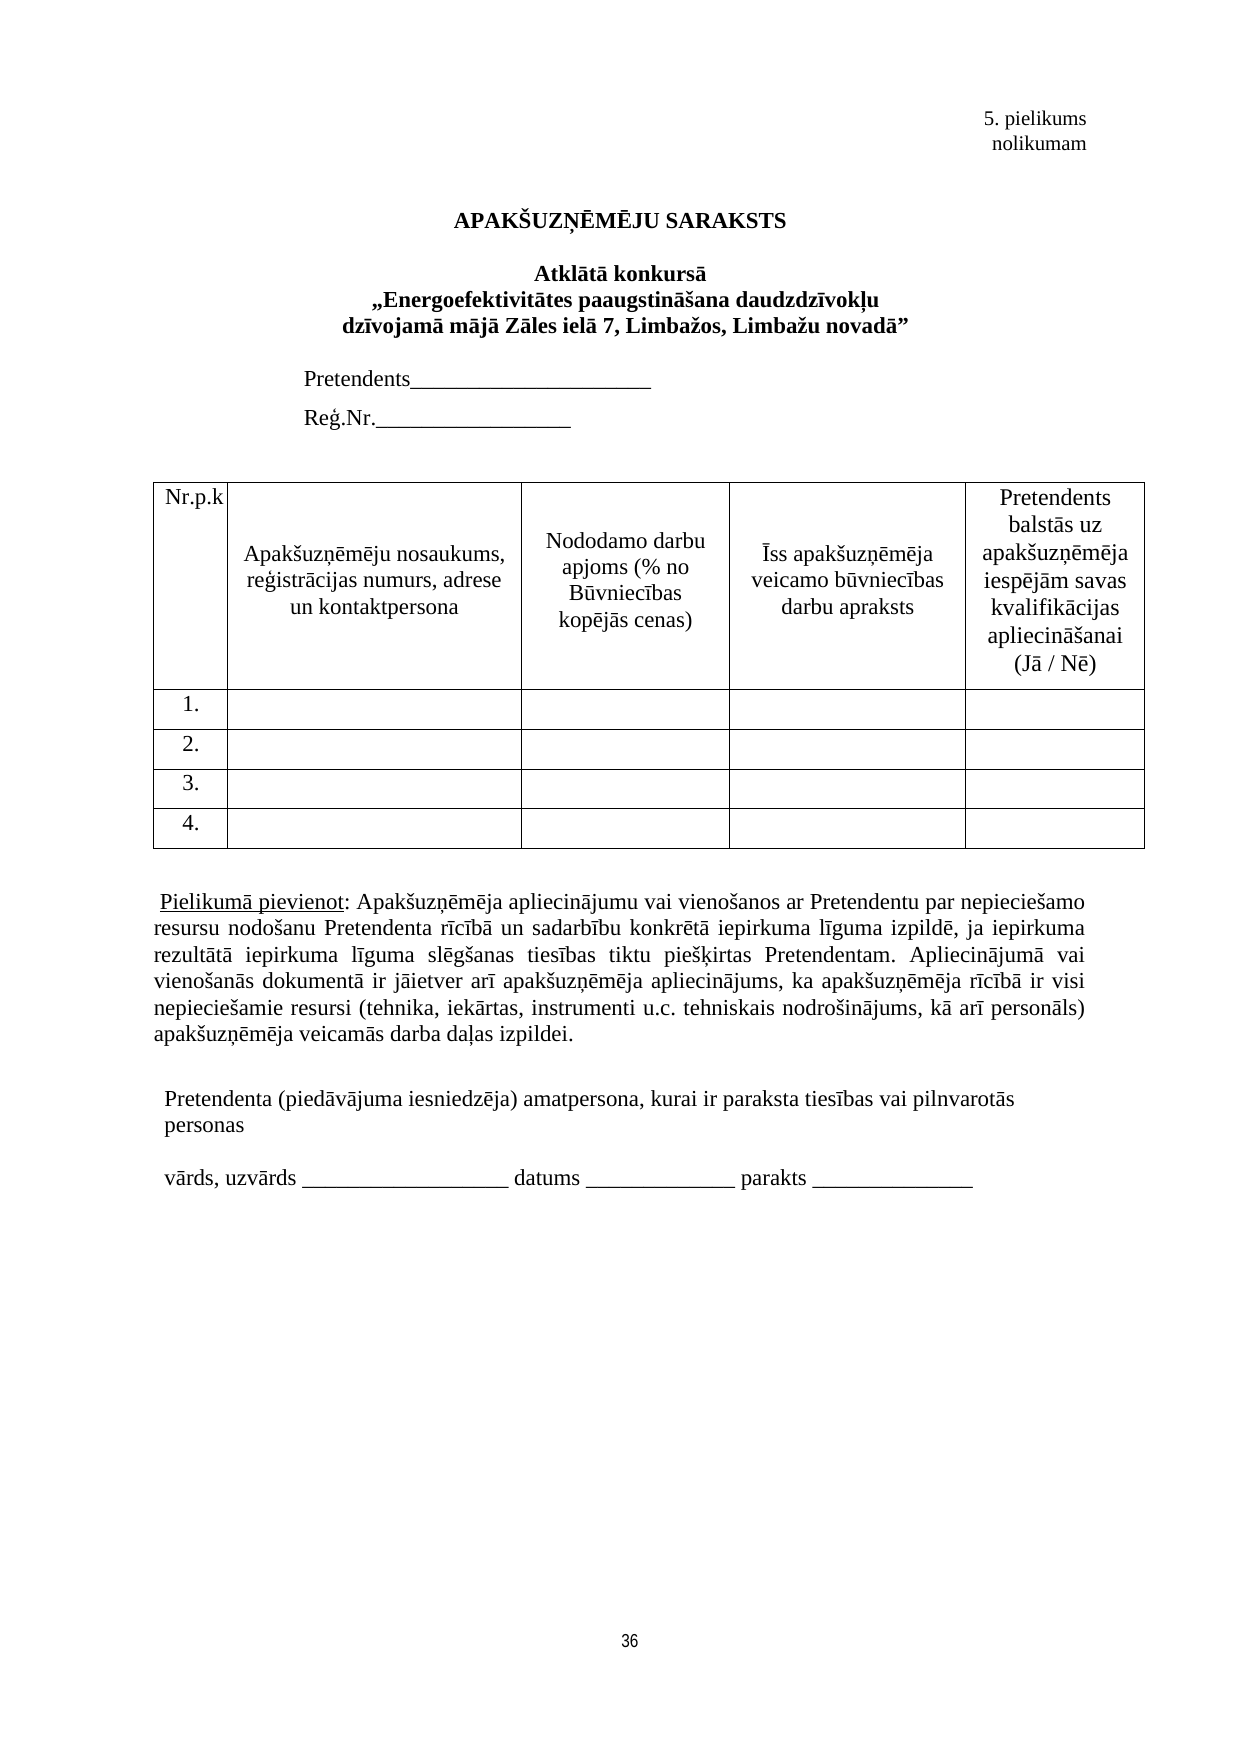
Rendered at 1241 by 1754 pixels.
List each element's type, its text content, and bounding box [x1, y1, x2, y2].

table_header Apakšuzņēmēju nosaukums, reģistrācijas numurs, adrese un kontaktpersona [228, 483, 521, 689]
table_cell [228, 809, 521, 848]
text 5. pielikums [153, 106, 1087, 130]
text vārds, uzvārds __________________ datums _____________ parakts ______________ [164, 1164, 1087, 1191]
table_cell [228, 770, 521, 808]
table_cell [730, 730, 965, 768]
table_cell [966, 809, 1144, 848]
table_cell [522, 809, 729, 848]
table_cell [730, 770, 965, 808]
table_cell 4. [154, 809, 227, 848]
table_cell [522, 690, 729, 728]
text Pretendents_____________________ [303, 365, 1087, 392]
table_cell [966, 730, 1144, 768]
text Pielikumā pievienot: Apakšuzņēmēja apliecinājumu vai vienošanos ar Pretendentu par nepieciešamo resursu nodošanu Pretendenta rīcībā un sadarbību konkrētā iepirkuma līguma izpildē, ja iepirkuma rezultātā iepirkuma līguma slēgšanas tiesības tiktu piešķirtas Pretendentam. Apliecinājumā vai vienošanās dokumentā ir jāietver arī apakšuzņēmēja apliecinājums, ka apakšuzņēmēja rīcībā ir visi nepieciešamie resursi (tehnika, iekārtas, instrumenti u.c. tehniskais nodrošinājums, kā arī personāls) apakšuzņēmēja veicamās darba daļas izpildei. [153, 888, 1087, 1046]
text Atklātā konkursā [153, 260, 1087, 286]
table_header Nododamo darbu apjoms (% no Būvniecības kopējās cenas) [522, 483, 729, 689]
table_header Nr.p.k.. [154, 483, 227, 689]
table_cell [522, 770, 729, 808]
table_header Pretendents balstās uz apakšuzņēmēja iespējām savas kvalifikācijas apliecināšanai (Jā / Nē) [966, 483, 1144, 689]
text nolikumam [153, 130, 1087, 154]
table_cell [966, 690, 1144, 728]
table_cell [730, 809, 965, 848]
table_cell 2. [154, 730, 227, 768]
text Reģ.Nr._________________ [303, 404, 1087, 431]
table_cell [228, 690, 521, 728]
text APAKŠUZŅĒMĒJU SARAKSTS [153, 207, 1087, 233]
text Pretendenta (piedāvājuma iesniedzēja) amatpersona, kurai ir paraksta tiesības vai pilnvarotās personas [164, 1085, 1087, 1138]
table_cell [228, 730, 521, 768]
table_cell [730, 690, 965, 728]
table_cell 3. [154, 770, 227, 808]
table_cell [522, 730, 729, 768]
table_cell [966, 770, 1144, 808]
text dzīvojamā mājā Zāles ielā 7, Limbažos, Limbažu novadā” [164, 313, 1087, 339]
text „Energoefektivitātes paaugstināšana daudzdzīvokļu [164, 286, 1087, 313]
table_cell 1. [154, 690, 227, 728]
table_header Īss apakšuzņēmēja veicamo būvniecības darbu apraksts [730, 483, 965, 689]
